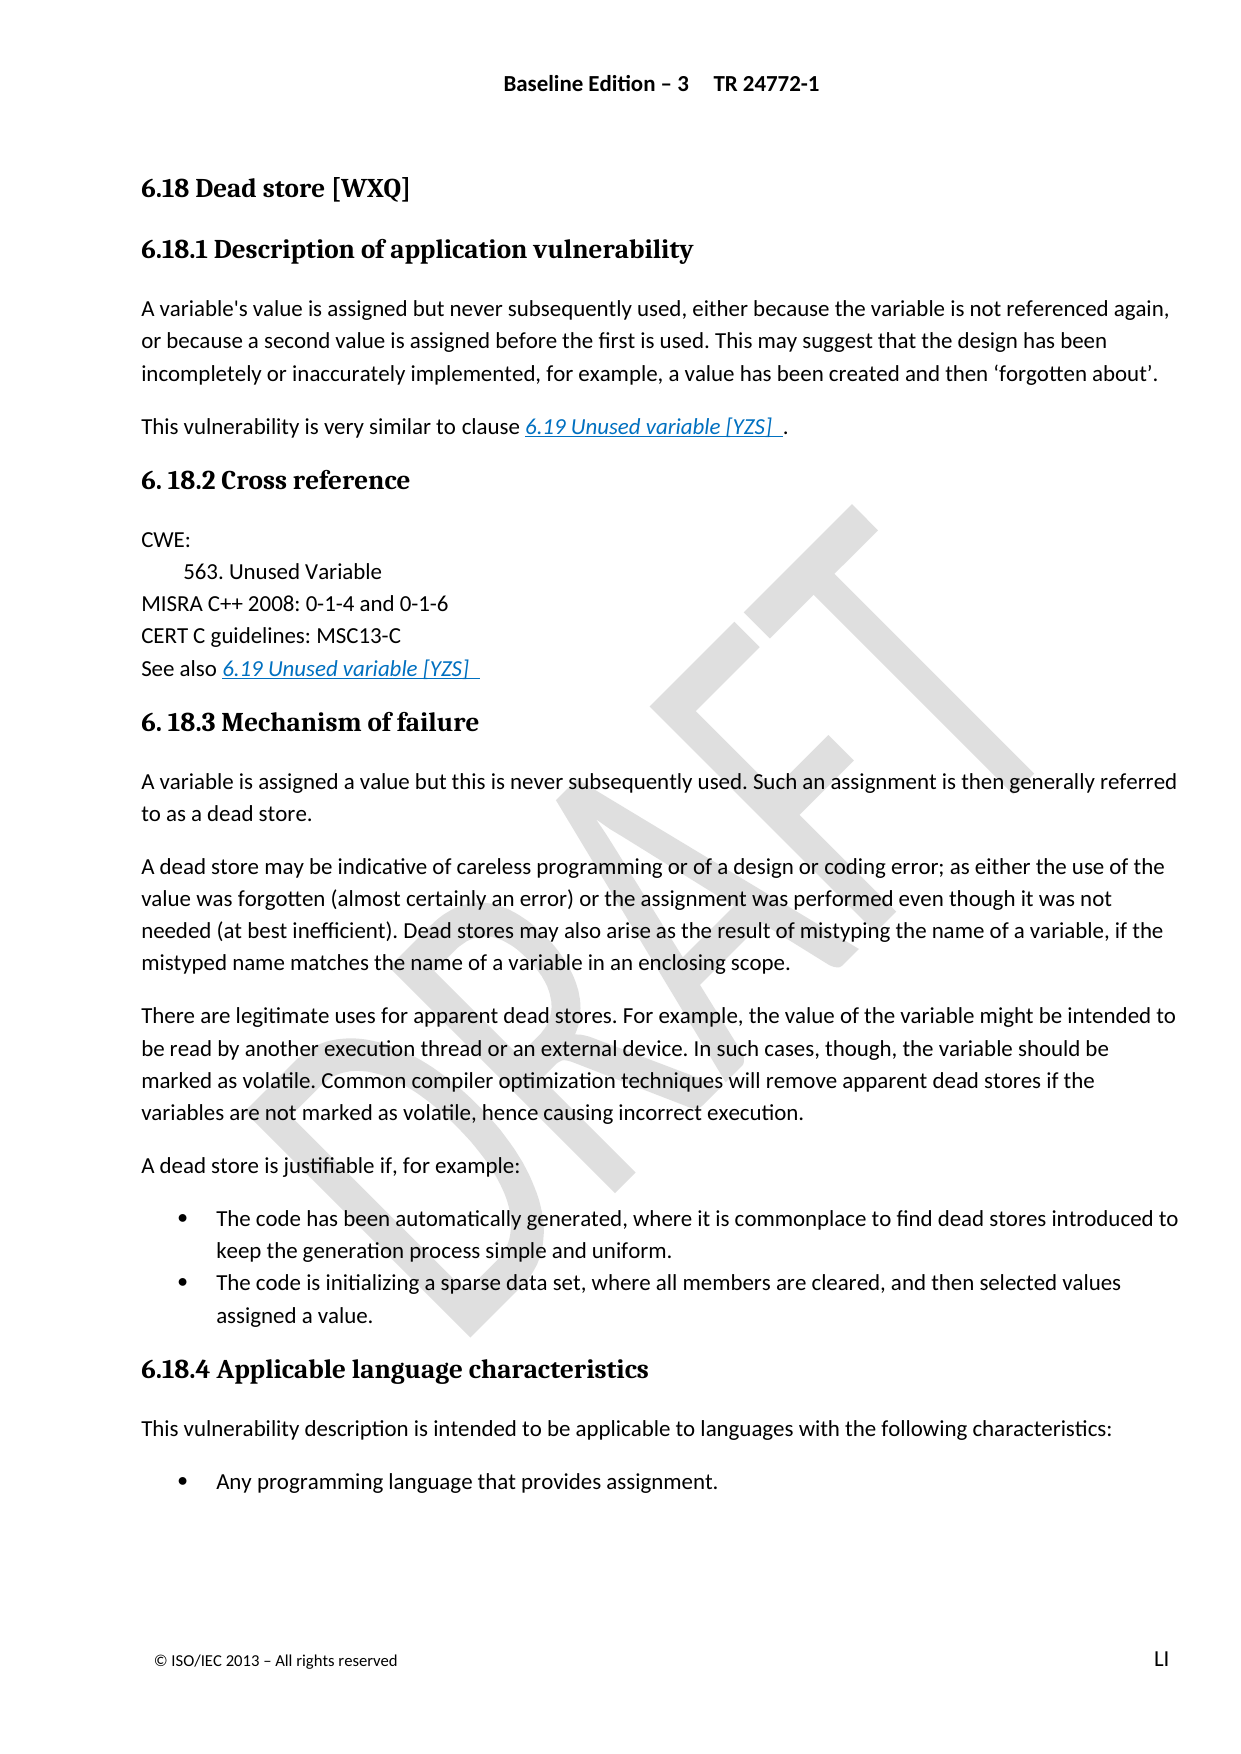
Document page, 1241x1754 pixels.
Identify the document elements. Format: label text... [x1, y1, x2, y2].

list The code has been automatically generated, where it is commonplace to find dead stores introduced to keep the generation process simple and uniform. [178, 1204, 1182, 1264]
subtitle 6.18 Dead store [WXQ] [141, 173, 1182, 205]
text There are legitimate uses for apparent dead stores. For example, the value of the variable might be intended to be read by another execution thread or an external device. In such cases, though, the variable should be marked as volatile. Common compiler optimization techniques will remove apparent dead stores if the variables are not marked as volatile, hence causing incorrect execution. [141, 1002, 1182, 1126]
subtitle 6. 18.2 Cross reference [141, 465, 1182, 496]
text 563. Unused Variable [183, 557, 1182, 585]
subtitle 6. 18.3 Mechanism of failure [141, 707, 1182, 738]
text This vulnerability is very similar to clause 6.19 Unused variable [YZS]. [141, 412, 1182, 440]
text A variable's value is assigned but never subsequently used, either because the variable is not referenced again, or because a second value is assigned before the first is used. This may suggest that the design has been incompletely or inaccurately implemented, for example, a value has been created and then ‘forgotten about’. [141, 294, 1182, 387]
list Any programming language that provides assignment. [178, 1467, 1182, 1495]
text MISRA C++ 2008: 0-1-4 and 0-1-6 [141, 589, 1182, 617]
text CERT C guidelines: MSC13-C [141, 621, 1182, 649]
subtitle 6.18.4 Applicable language characteristics [141, 1354, 1182, 1385]
text A dead store is justifiable if, for example: [141, 1151, 1182, 1179]
subtitle 6.18.1 Description of application vulnerability [141, 234, 1182, 265]
text CWE: [141, 525, 1182, 553]
text A variable is assigned a value but this is never subsequently used. Such an assignment is then generally referred to as a dead store. [141, 767, 1182, 827]
text See also 6.19 Unused variable [YZS] [141, 654, 1182, 682]
text A dead store may be indicative of careless programming or of a design or coding error; as either the use of the value was forgotten (almost certainly an error) or the assignment was performed even though it was not needed (at best inefficient). Dead stores may also arise as the result of mistyping the name of a variable, if the mistyped name matches the name of a variable in an enclosing scope. [141, 852, 1182, 977]
text This vulnerability description is intended to be applicable to languages with the following characteristics: [141, 1414, 1182, 1442]
list The code is initializing a sparse data set, where all members are cleared, and then selected values assigned a value. [178, 1268, 1182, 1329]
